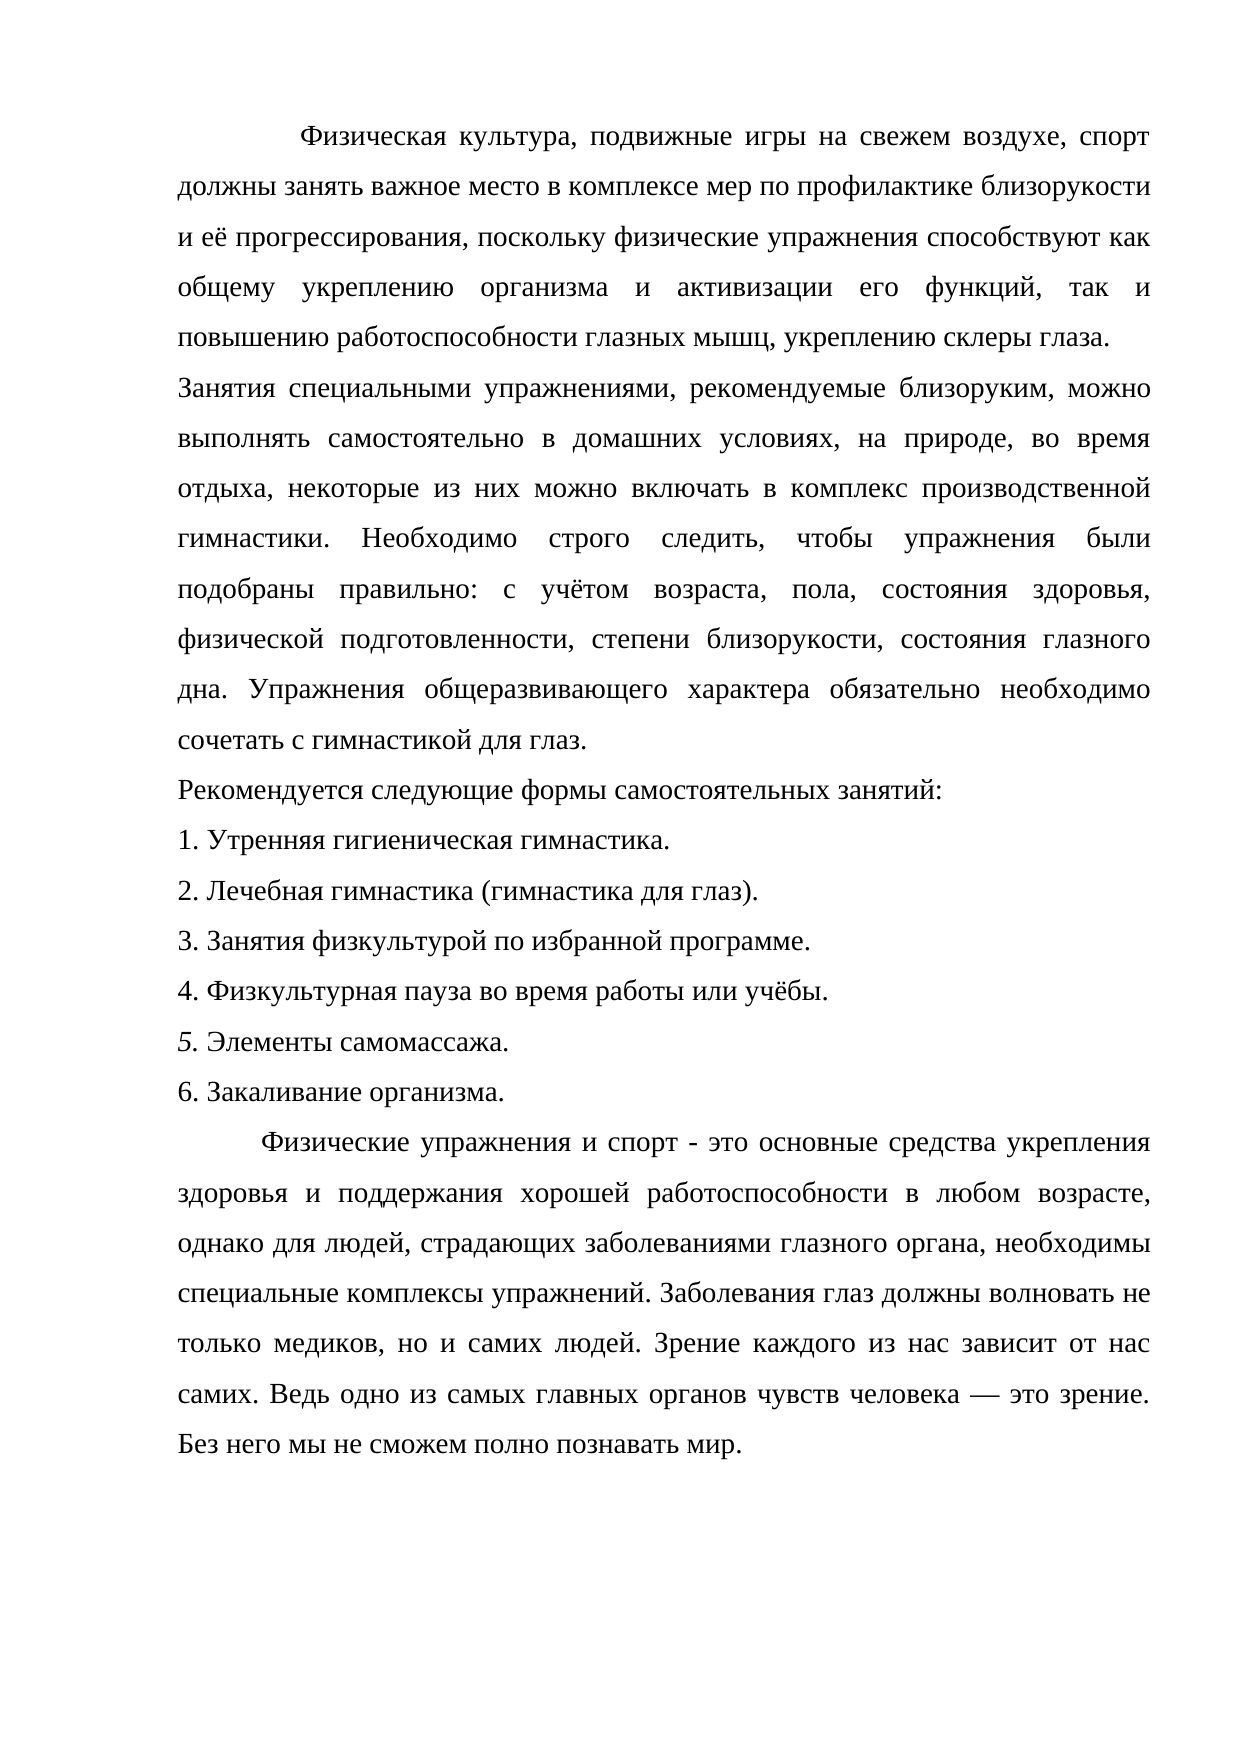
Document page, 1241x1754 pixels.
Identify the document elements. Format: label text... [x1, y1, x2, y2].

text Физические упражнения и спорт - это основные средства укрепления здоровья и поддержания хорошей работоспособности в любом возрасте, однако для людей, страдающих заболеваниями глазного органа, необходимы специальные комплексы упражнений. Заболевания глаз должны волновать не только медиков, но и самих людей. Зрение каждого из нас зависит от нас самих. Ведь одно из самых главных органов чувств человека — это зрение. Без него мы не сможем полно познавать мир. [177, 1124, 1152, 1460]
text Занятия специальными упражнениями, рекомендуемые близоруким, можно выполнять самостоятельно в домашних условиях, на природе, во время отдыха, некоторые из них можно включать в комплекс производственной гимнастики. Необходимо строго следить, чтобы упражнения были подобраны правильно: с учётом возраста, пола, состояния здоровья, физической подготовленности, степени близорукости, состояния глазного дна. Упражнения общеразвивающего характера обязательно необходимо сочетать с гимнастикой для глаз. [177, 370, 1152, 755]
text 5. Элементы самомассажа. [177, 1024, 1152, 1057]
text 1. Утренняя гигиеническая гимнастика. [177, 822, 1152, 856]
text 6. Закаливание организма. [177, 1074, 1152, 1108]
text Рекомендуется следующие формы самостоятельных занятий: [177, 772, 1152, 806]
text 3. Занятия физкультурой по избранной программе. [177, 923, 1152, 957]
text 4. Физкультурная пауза во время работы или учёбы. [177, 973, 1152, 1007]
text 2. Лечебная гимнастика (гимнастика для глаз). [177, 873, 1152, 906]
text Физическая культура, подвижные игры на свежем воздухе, спорт должны занять важное место в комплексе мер по профилактике близорукости и её прогрессирования, поскольку физические упражнения способствуют как общему укреплению организма и активизации его функций, так и повышению работоспособности глазных мышц, укреплению склеры глаза. [177, 118, 1152, 353]
